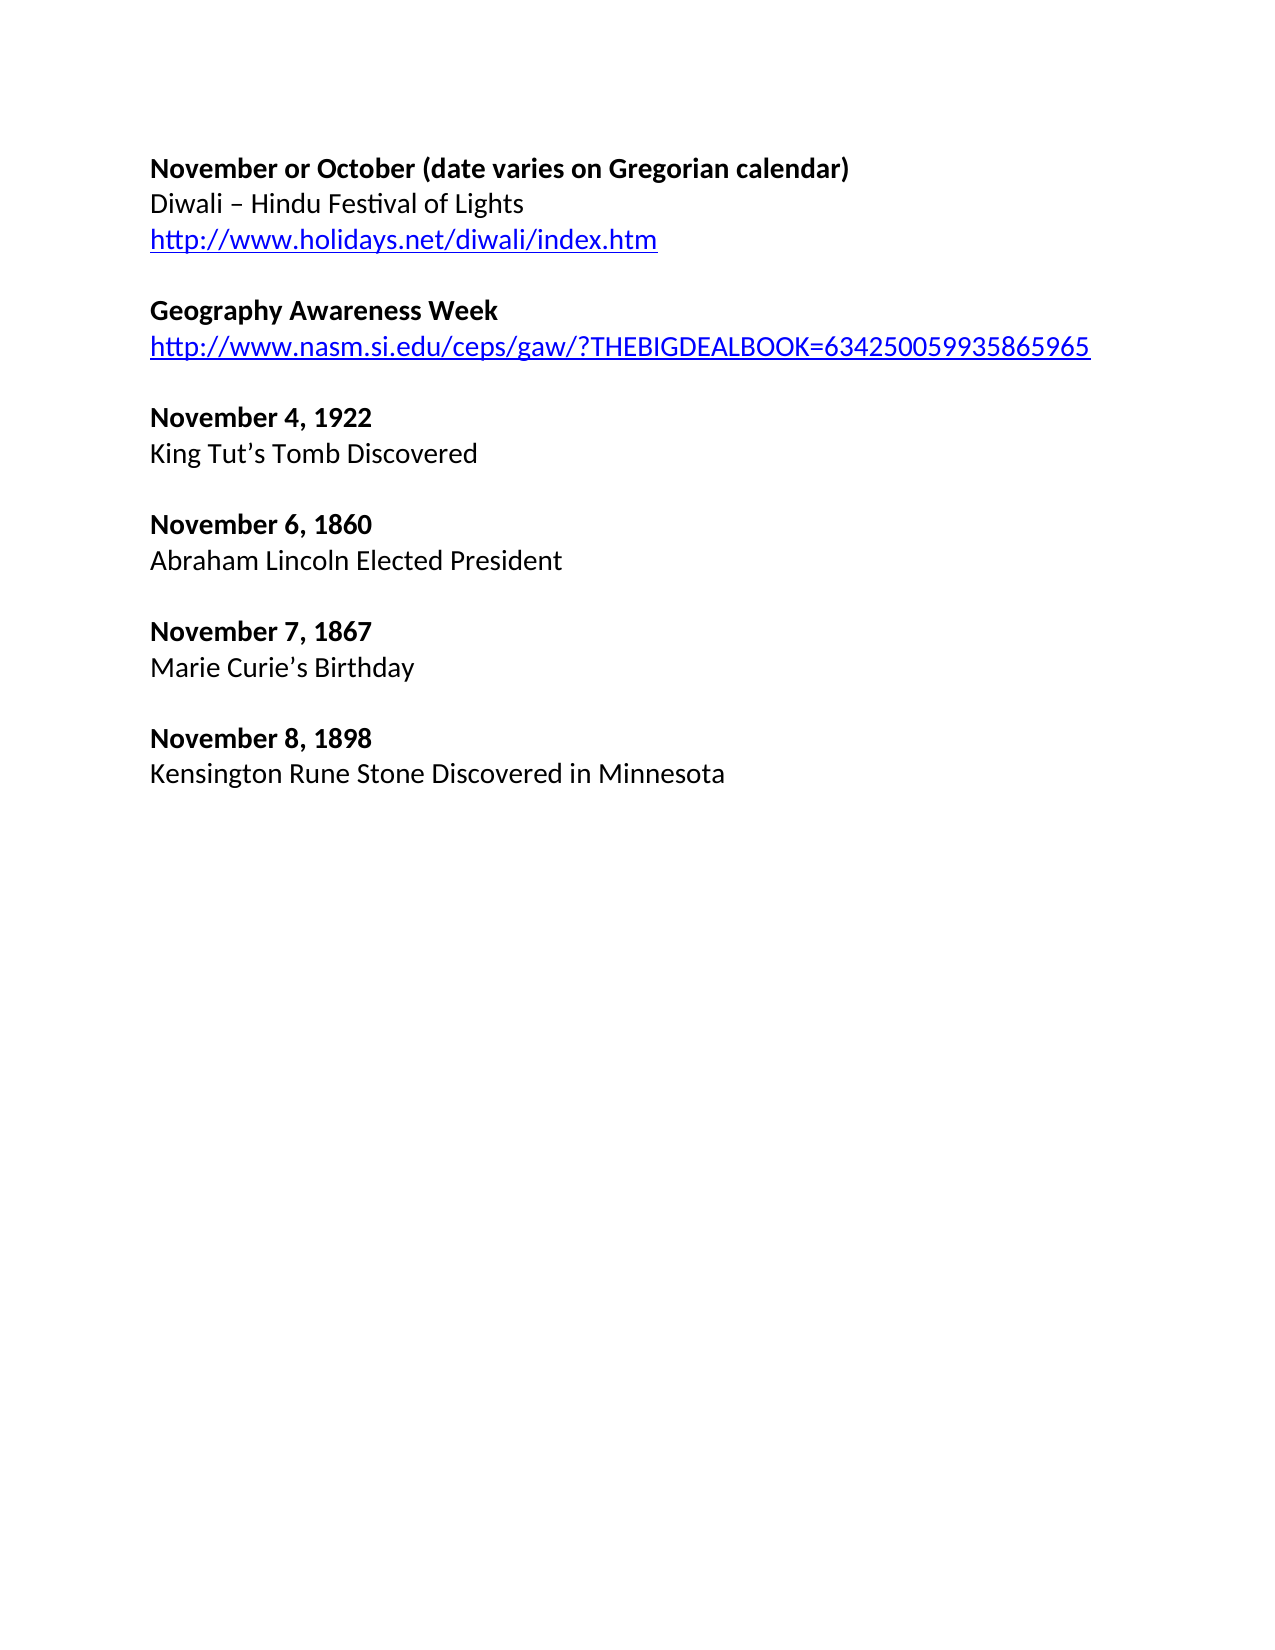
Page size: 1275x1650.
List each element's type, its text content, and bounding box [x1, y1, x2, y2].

text Diwali – Hindu Festival of Lights [150, 186, 1125, 221]
text http://www.nasm.si.edu/ceps/gaw/?THEBIGDEALBOOK=634250059935865965 [150, 328, 1125, 364]
text http://www.holidays.net/diwali/index.htm [150, 221, 1125, 257]
text November 8, 1898 [150, 720, 1125, 756]
text Kensington Rune Stone Discovered in Minnesota [150, 756, 1125, 791]
text November or October (date varies on Gregorian calendar) [150, 150, 1125, 186]
text Geography Awareness Week [150, 292, 1125, 328]
text November 4, 1922 [150, 399, 1125, 435]
text November 6, 1860 [150, 506, 1125, 542]
text Abraham Lincoln Elected President [150, 542, 1125, 577]
text November 7, 1867 [150, 613, 1125, 649]
text Marie Curie’s Birthday [150, 649, 1125, 684]
text King Tut’s Tomb Discovered [150, 435, 1125, 471]
